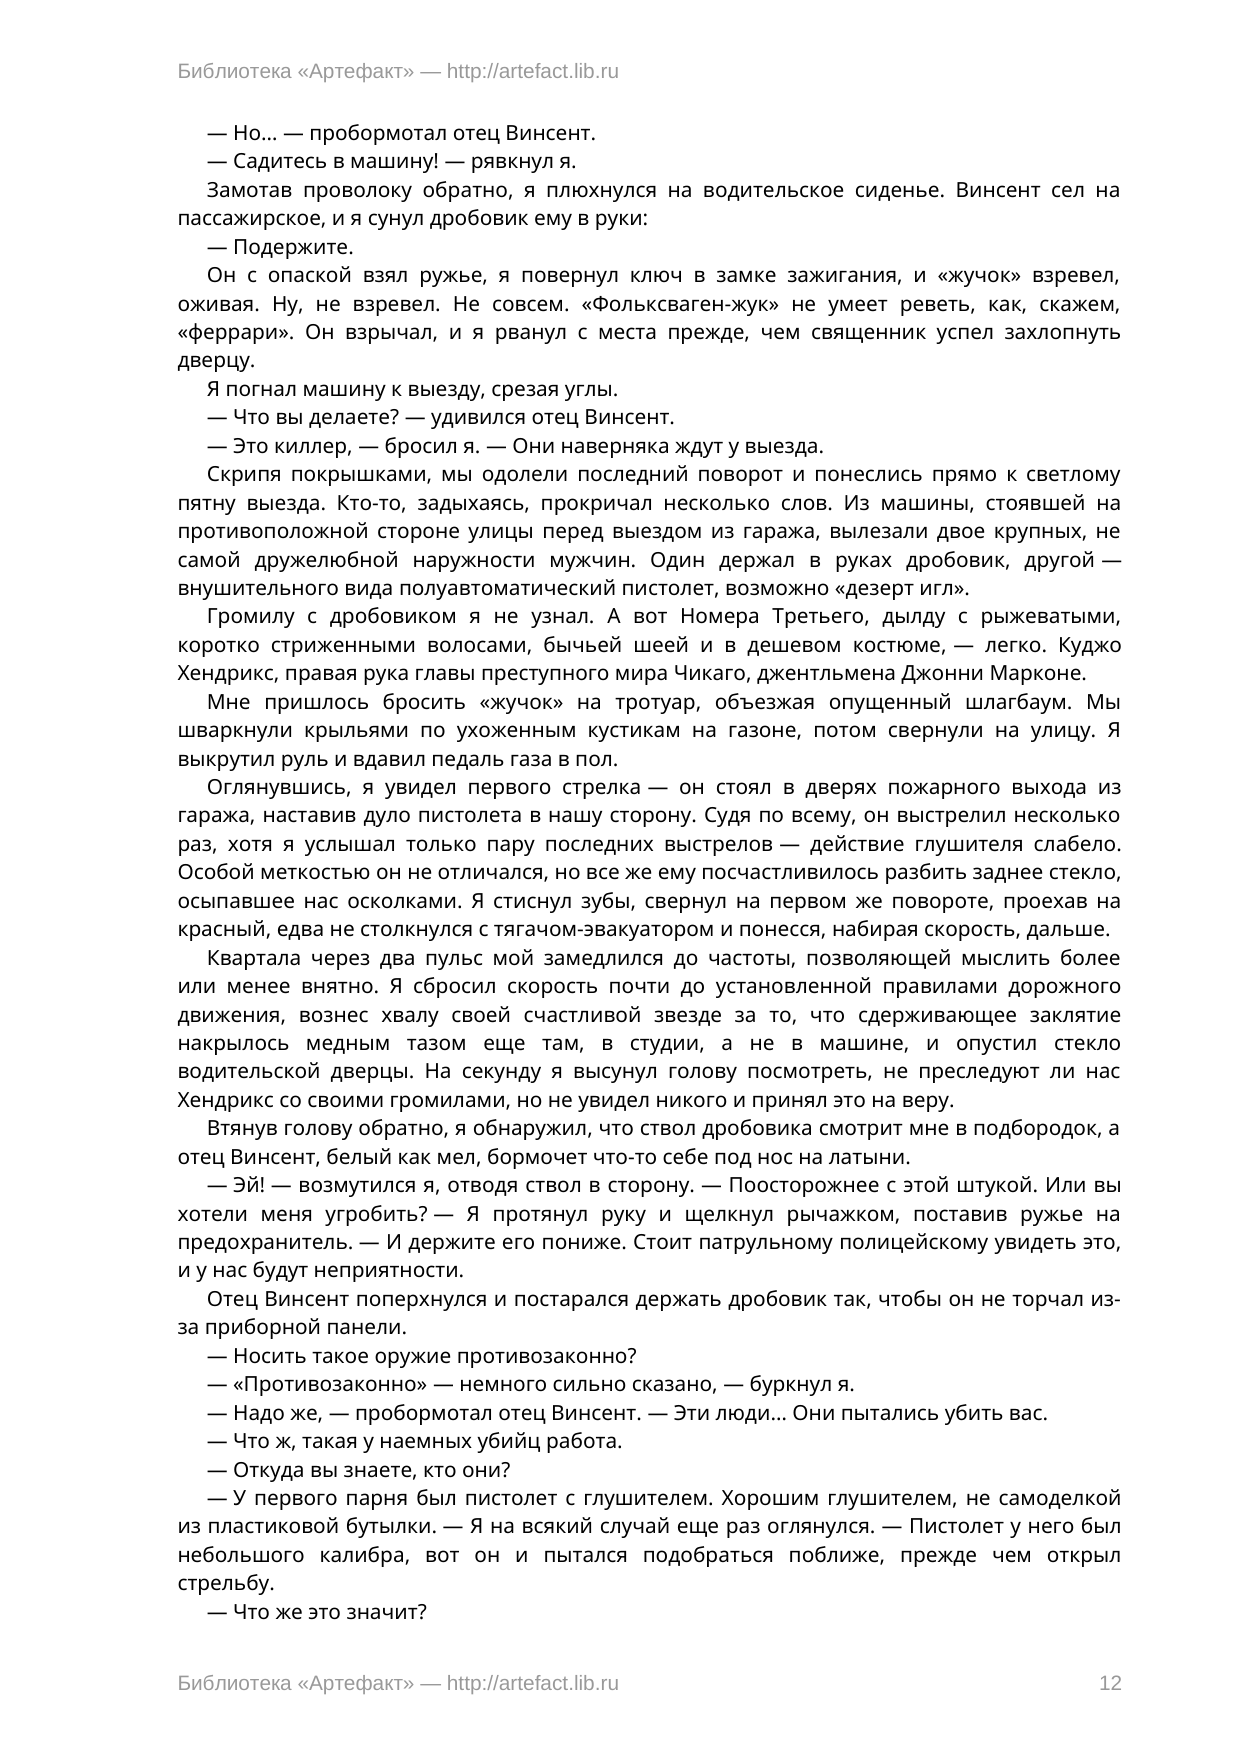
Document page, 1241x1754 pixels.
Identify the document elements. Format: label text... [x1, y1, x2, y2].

text — Что ж, такая у наемных убийц работа. [177, 1426, 1122, 1455]
text Скрипя покрышками, мы одолели последний поворот и понеслись прямо к светлому пятну выезда. Кто-то, задыхаясь, прокричал несколько слов. Из машины, стоявшей на противоположной стороне улицы перед выездом из гаража, вылезали двое крупных, не самой дружелюбной наружности мужчин. Один держал в руках дробовик, другой — внушительного вида полуавтоматический пистолет, возможно «дезерт игл». [177, 459, 1122, 602]
text Громилу с дробовиком я не узнал. А вот Номера Третьего, дылду с рыжеватыми, коротко стриженными волосами, бычьей шеей и в дешевом костюме, — легко. Куджо Хендрикс, правая рука главы преступного мира Чикаго, джентльмена Джонни Марконе. [177, 602, 1122, 687]
text — Но… — пробормотал отец Винсент. [177, 118, 1122, 147]
text Мне пришлось бросить «жучок» на тротуар, объезжая опущенный шлагбаум. Мы шваркнули крыльями по ухоженным кустикам на газоне, потом свернули на улицу. Я выкрутил руль и вдавил педаль газа в пол. [177, 687, 1122, 772]
text — Подержите. [177, 232, 1122, 260]
text — Садитесь в машину! — рявкнул я. [177, 147, 1122, 175]
text — Что вы делаете? — удивился отец Винсент. [177, 402, 1122, 431]
text Втянув голову обратно, я обнаружил, что ствол дробовика смотрит мне в подбородок, а отец Винсент, белый как мел, бормочет что-то себе под нос на латыни. [177, 1113, 1122, 1170]
text — Эй! — возмутился я, отводя ствол в сторону. — Поосторожнее с этой штукой. Или вы хотели меня угробить? — Я протянул руку и щелкнул рычажком, поставив ружье на предохранитель. — И держите его пониже. Стоит патрульному полицейскому увидеть это, и у нас будут неприятности. [177, 1170, 1122, 1284]
text Я погнал машину к выезду, срезая углы. [177, 374, 1122, 402]
text — Это киллер, — бросил я. — Они наверняка ждут у выезда. [177, 431, 1122, 459]
text — Надо же, — пробормотал отец Винсент. — Эти люди… Они пытались убить вас. [177, 1398, 1122, 1426]
text — У первого парня был пистолет с глушителем. Хорошим глушителем, не самоделкой из пластиковой бутылки. — Я на всякий случай еще раз оглянулся. — Пистолет у него был небольшого калибра, вот он и пытался подобраться поближе, прежде чем открыл стрельбу. [177, 1483, 1122, 1597]
text — «Противозаконно» — немного сильно сказано, — буркнул я. [177, 1369, 1122, 1398]
text Замотав проволоку обратно, я плюхнулся на водительское сиденье. Винсент сел на пассажирское, и я сунул дробовик ему в руки: [177, 175, 1122, 232]
text — Откуда вы знаете, кто они? [177, 1455, 1122, 1483]
text — Носить такое оружие противозаконно? [177, 1341, 1122, 1369]
text Оглянувшись, я увидел первого стрелка — он стоял в дверях пожарного выхода из гаража, наставив дуло пистолета в нашу сторону. Судя по всему, он выстрелил несколько раз, хотя я услышал только пару последних выстрелов — действие глушителя слабело. Особой меткостью он не отличался, но все же ему посчастливилось разбить заднее стекло, осыпавшее нас осколками. Я стиснул зубы, свернул на первом же повороте, проехав на красный, едва не столкнулся с тягачом-эвакуатором и понесся, набирая скорость, дальше. [177, 772, 1122, 943]
text Он с опаской взял ружье, я повернул ключ в замке зажигания, и «жучок» взревел, оживая. Ну, не взревел. Не совсем. «Фольксваген-жук» не умеет реветь, как, скажем, «феррари». Он взрычал, и я рванул с места прежде, чем священник успел захлопнуть дверцу. [177, 260, 1122, 374]
text Отец Винсент поперхнулся и постарался держать дробовик так, чтобы он не торчал из-за приборной панели. [177, 1284, 1122, 1341]
text — Что же это значит? [177, 1597, 1122, 1625]
text Квартала через два пульс мой замедлился до частоты, позволяющей мыслить более или менее внятно. Я сбросил скорость почти до установленной правилами дорожного движения, вознес хвалу своей счастливой звезде за то, что сдерживающее заклятие накрылось медным тазом еще там, в студии, а не в машине, и опустил стекло водительской дверцы. На секунду я высунул голову посмотреть, не преследуют ли нас Хендрикс со своими громилами, но не увидел никого и принял это на веру. [177, 943, 1122, 1113]
